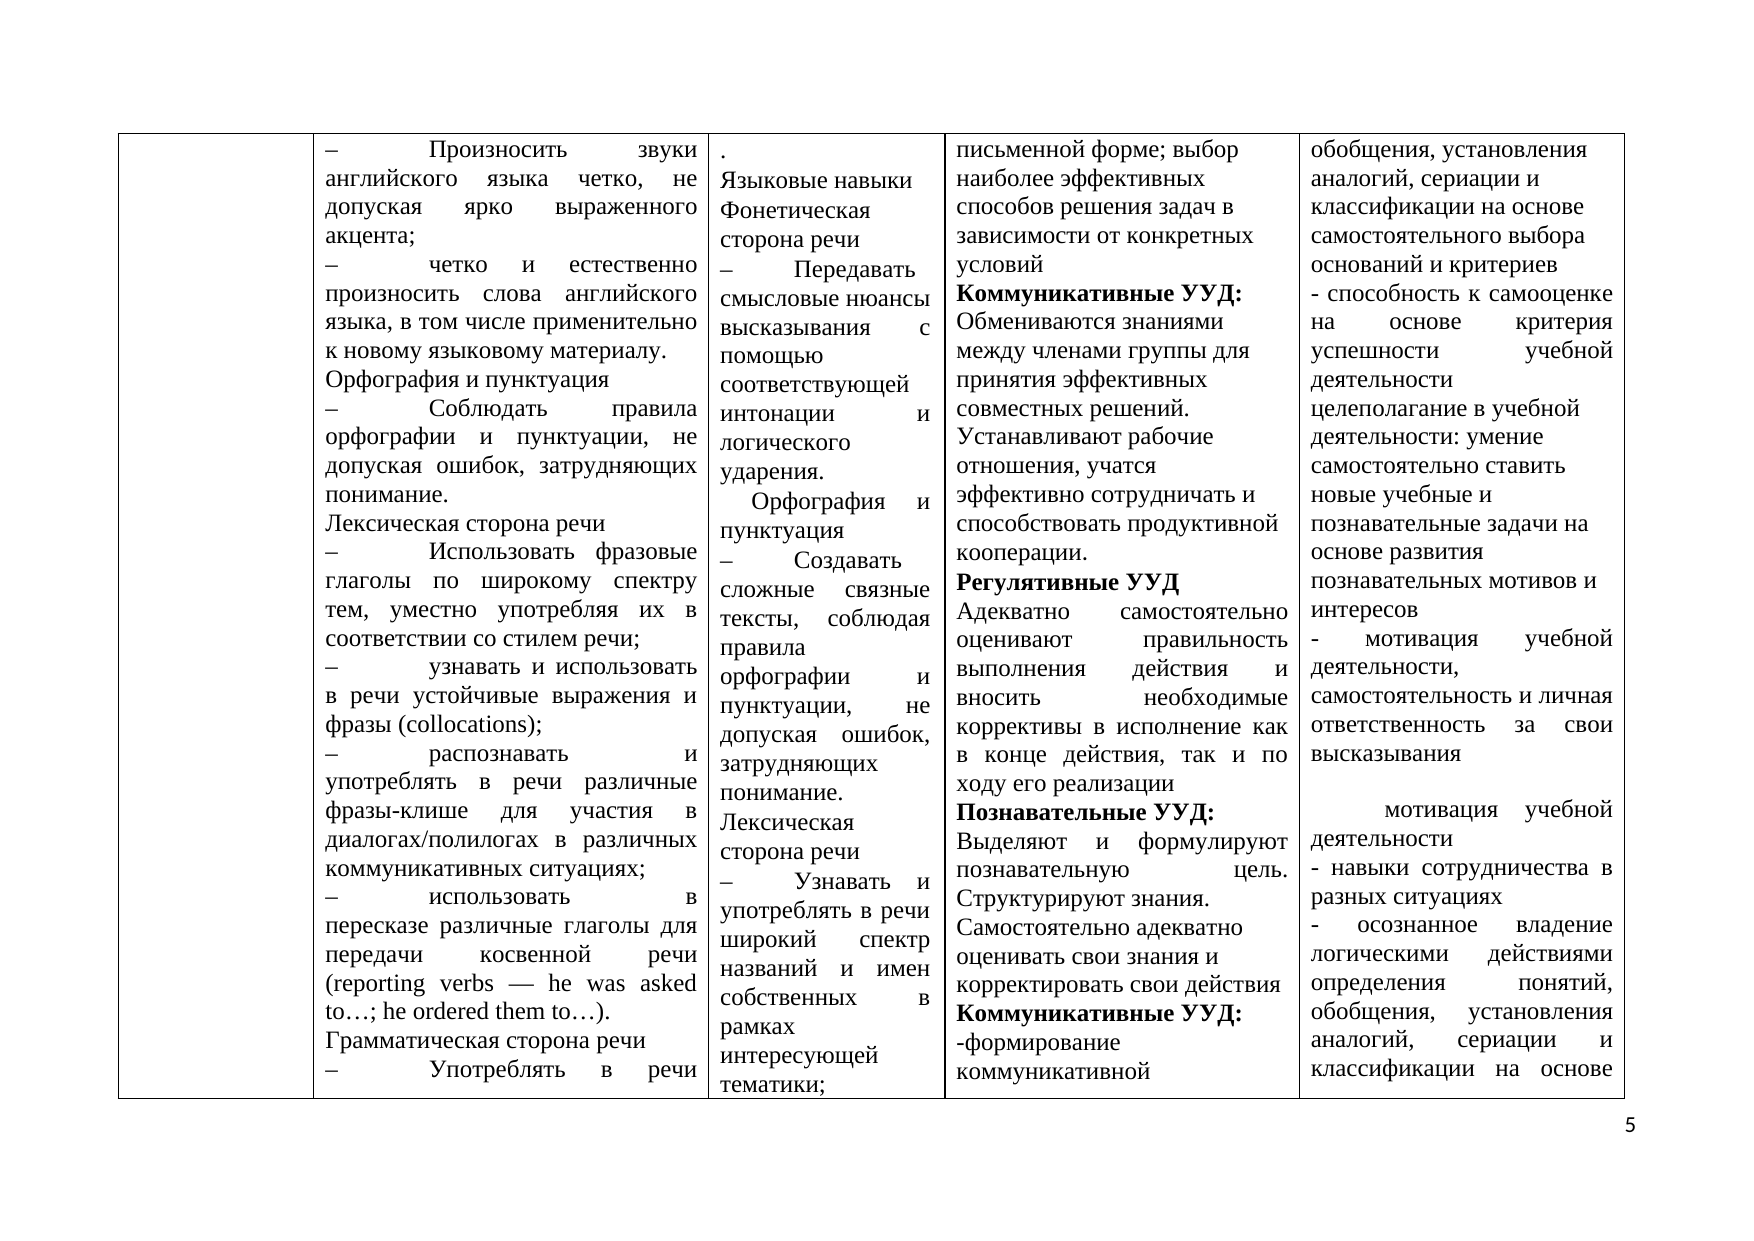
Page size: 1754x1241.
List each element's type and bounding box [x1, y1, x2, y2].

table_cell [314, 134, 708, 1098]
table_cell [1300, 134, 1624, 1098]
table_cell [709, 134, 944, 1098]
table_cell [119, 134, 313, 1098]
table_cell [946, 134, 1299, 1098]
